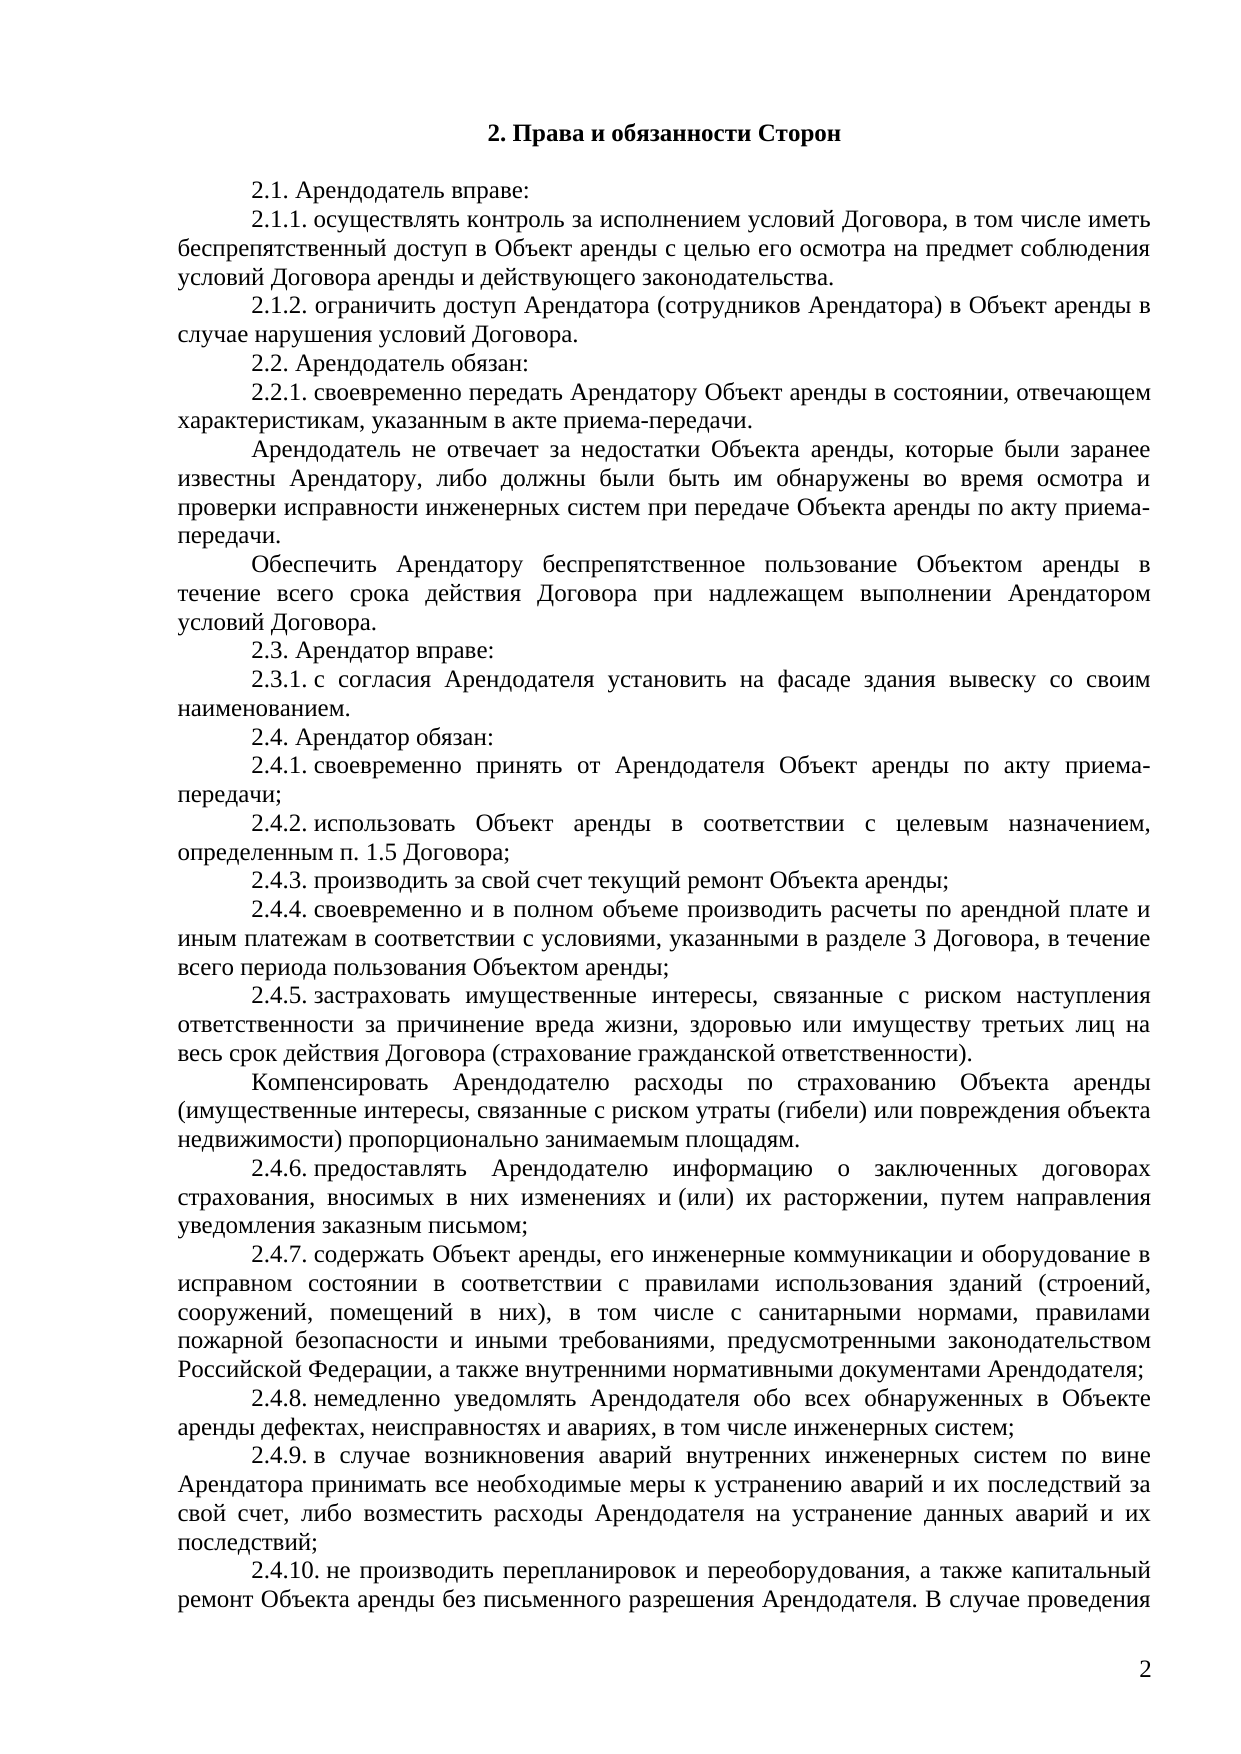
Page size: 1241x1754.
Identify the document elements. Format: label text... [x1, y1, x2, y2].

text 2.4.2. использовать Объект аренды в соответствии с целевым назначением, определенным п. 1.5 Договора; [177, 808, 1152, 866]
text 2.1.2. ограничить доступ Арендатора (сотрудников Арендатора) в Объект аренды в случае нарушения условий Договора. [177, 291, 1152, 348]
text 2.4. Арендатор обязан: [177, 722, 1152, 751]
text Арендодатель не отвечает за недостатки Объекта аренды, которые были заранее известны Арендатору, либо должны были быть им обнаружены во время осмотра и проверки исправности инженерных систем при передаче Объекта аренды по акту приема-передачи. [177, 434, 1152, 549]
text 2.1.1. осуществлять контроль за исполнением условий Договора, в том числе иметь беспрепятственный доступ в Объект аренды с целью его осмотра на предмет соблюдения условий Договора аренды и действующего законодательства. [177, 204, 1152, 291]
text Компенсировать Арендодателю расходы по страхованию Объекта аренды (имущественные интересы, связанные с риском утраты (гибели) или повреждения объекта недвижимости) пропорционально занимаемым площадям. [177, 1067, 1152, 1153]
text 2.4.7. содержать Объект аренды, его инженерные коммуникации и оборудование в исправном состоянии в соответствии с правилами использования зданий (строений, сооружений, помещений в них), в том числе с санитарными нормами, правилами пожарной безопасности и иными требованиями, предусмотренными законодательством Российской Федерации, а также внутренними нормативными документами Арендодателя; [177, 1239, 1152, 1383]
text 2.4.9. в случае возникновения аварий внутренних инженерных систем по вине Арендатора принимать все необходимые меры к устранению аварий и их последствий за свой счет, либо возместить расходы Арендодателя на устранение данных аварий и их последствий; [177, 1441, 1152, 1556]
text 2. Права и обязанности Сторон [177, 118, 1152, 147]
text 2.4.5. застраховать имущественные интересы, связанные с риском наступления ответственности за причинение вреда жизни, здоровью или имуществу третьих лиц на весь срок действия Договора (страхование гражданской ответственности). [177, 981, 1152, 1067]
text 2.1. Арендодатель вправе: [177, 176, 1152, 204]
text 2.4.6. предоставлять Арендодателю информацию о заключенных договорах страхования, вносимых в них изменениях и (или) их расторжении, путем направления уведомления заказным письмом; [177, 1153, 1152, 1239]
text Обеспечить Арендатору беспрепятственное пользование Объектом аренды в течение всего срока действия Договора при надлежащем выполнении Арендатором условий Договора. [177, 549, 1152, 636]
text 2.3. Арендатор вправе: [177, 636, 1152, 664]
text 2.4.4. своевременно и в полном объеме производить расчеты по арендной плате и иным платежам в соответствии с условиями, указанными в разделе 3 Договора, в течение всего периода пользования Объектом аренды; [177, 894, 1152, 981]
text 2.2. Арендодатель обязан: [177, 348, 1152, 377]
text 2.4.8. немедленно уведомлять Арендодателя обо всех обнаруженных в Объекте аренды дефектах, неисправностях и авариях, в том числе инженерных систем; [177, 1383, 1152, 1441]
text 2.4.3. производить за свой счет текущий ремонт Объекта аренды; [177, 866, 1152, 894]
text 2.2.1. своевременно передать Арендатору Объект аренды в состоянии, отвечающем характеристикам, указанным в акте приема-передачи. [177, 377, 1152, 434]
text 2.4.1. своевременно принять от Арендодателя Объект аренды по акту приема-передачи; [177, 751, 1152, 808]
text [177, 1556, 1152, 1613]
text 2.3.1. с согласия Арендодателя установить на фасаде здания вывеску со своим наименованием. [177, 664, 1152, 722]
